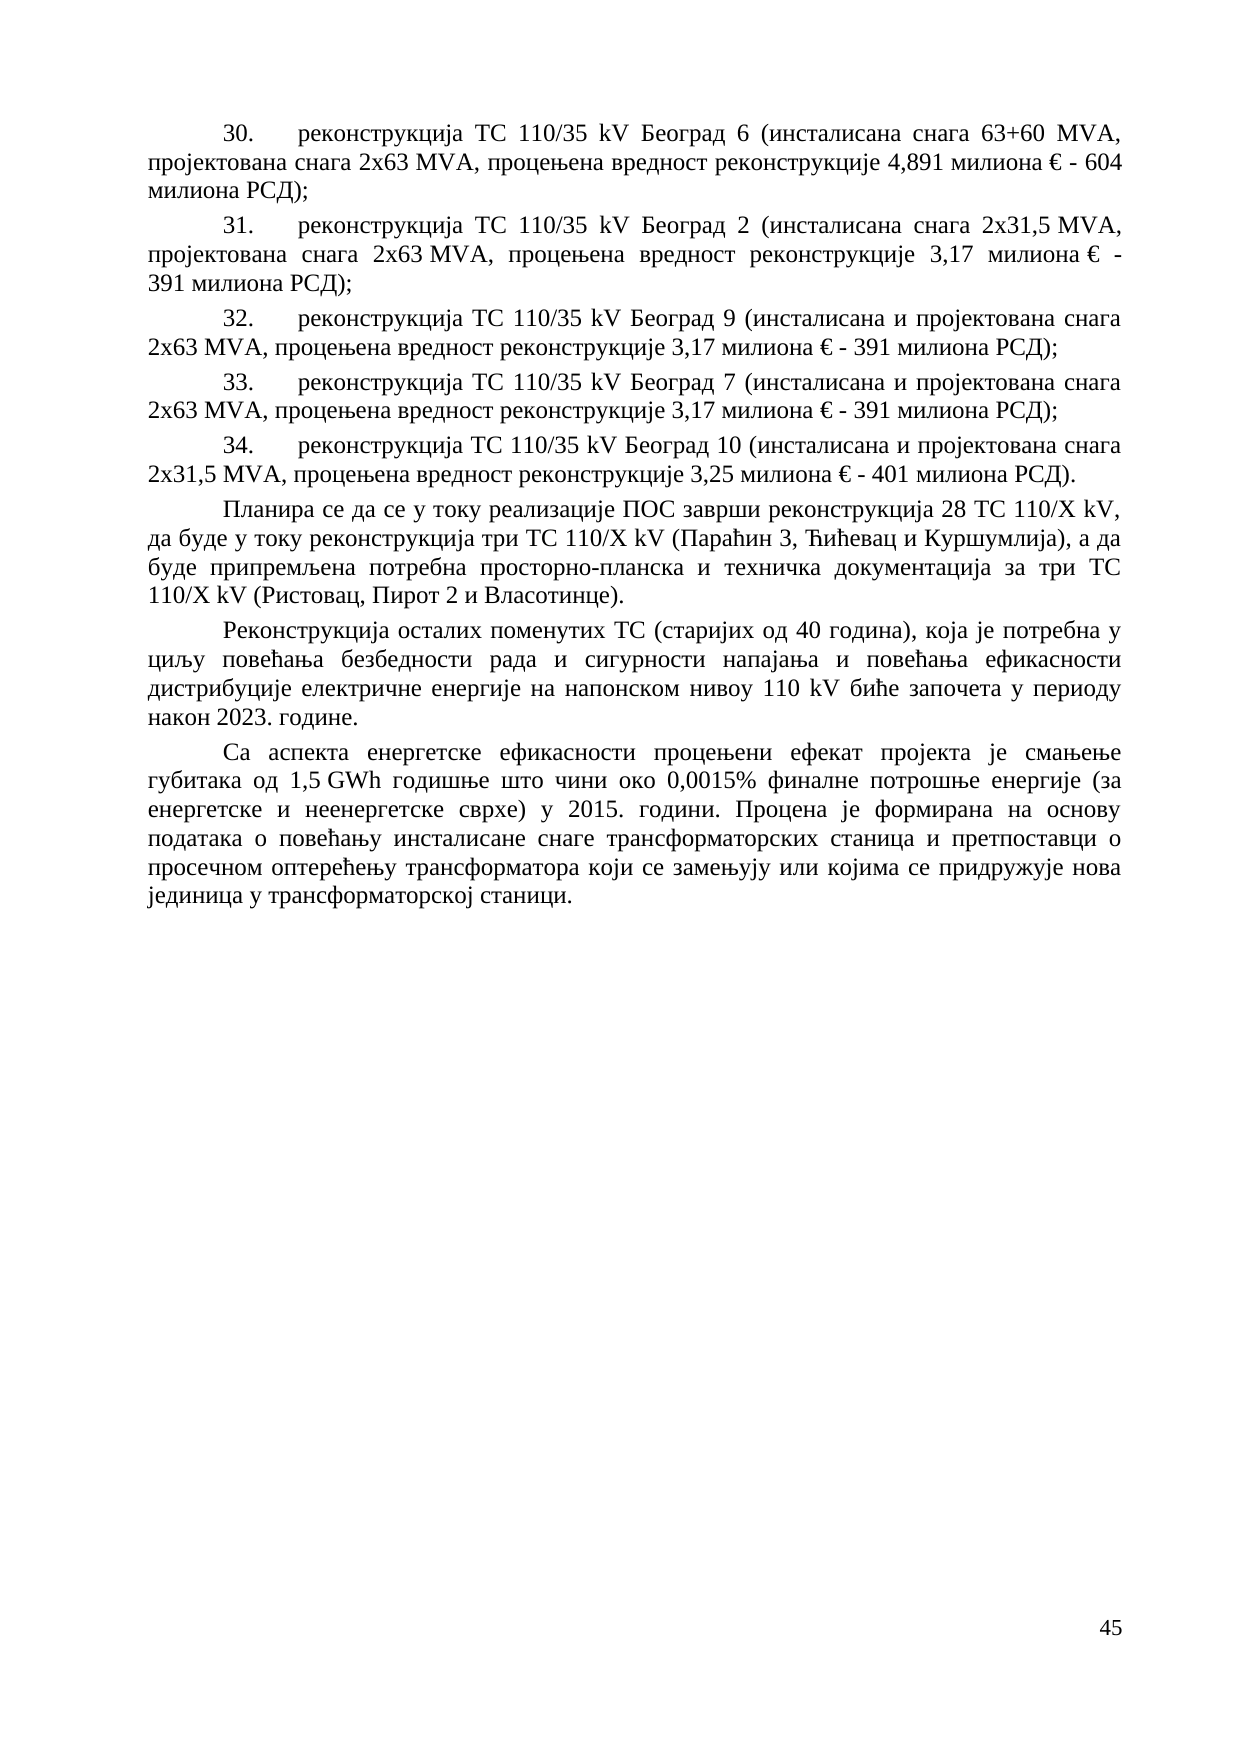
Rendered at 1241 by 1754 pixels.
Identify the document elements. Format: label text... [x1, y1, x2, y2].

list реконструкција ТС 110/35 kV Београд 7 (инсталисана и пројектована снага 2x63 MVA, процењена вредност реконструкције 3,17 милиона € - 391 милиона РСД); [148, 367, 1122, 424]
list реконструкција ТС 110/35 kV Београд 6 (инсталисана снага 63+60 MVA, пројектована снага 2x63 MVA, процењена вредност реконструкције 4,891 милиона € - 604 милиона РСД); [148, 118, 1122, 204]
text Реконструкција осталих поменутих ТС (старијих од 40 година), која је потребна у циљу повећања безбедности рада и сигурности напајања и повећања ефикасности дистрибуције електричне енергије на напонском нивоу 110 kV биће започета у периоду након 2023. године. [148, 616, 1122, 731]
list реконструкција ТС 110/35 kV Београд 2 (инсталисана снага 2x31,5 MVA, пројектована снага 2x63 MVA, процењена вредност реконструкције 3,17 милиона € - 391 милиона РСД); [148, 211, 1122, 297]
list реконструкција ТС 110/35 kV Београд 10 (инсталисана и пројектована снага 2x31,5 MVA, процењена вредност реконструкције 3,25 милиона € - 401 милиона РСД). [148, 431, 1122, 488]
list реконструкција ТС 110/35 kV Београд 9 (инсталисана и пројектована снага 2x63 MVA, процењена вредност реконструкције 3,17 милиона € - 391 милиона РСД); [148, 303, 1122, 361]
text Са аспекта енергетске ефикасности процењени ефекат пројекта је смањење губитака од 1,5 GWh годишње што чини око 0,0015% финалне потрошње енергије (за енергетске и неенергетске сврхе) у 2015. години. Процена је формирана на основу података о повећању инсталисане снаге трансформаторских станица и претпоставци о просечном оптерећењу трансформатора који се замењују или којима се придружује нова јединица у трансформаторској станици. [148, 737, 1122, 909]
text Планира се да се у току реализације ПОС заврши реконструкција 28 ТС 110/X kV, да буде у току реконструкција три ТС 110/X kV (Параћин 3, Ћићевац и Куршумлија), а да буде припремљена потребна просторно-планска и техничка документација за три ТС 110/X kV (Ристовац, Пирот 2 и Власотинце). [148, 494, 1122, 609]
